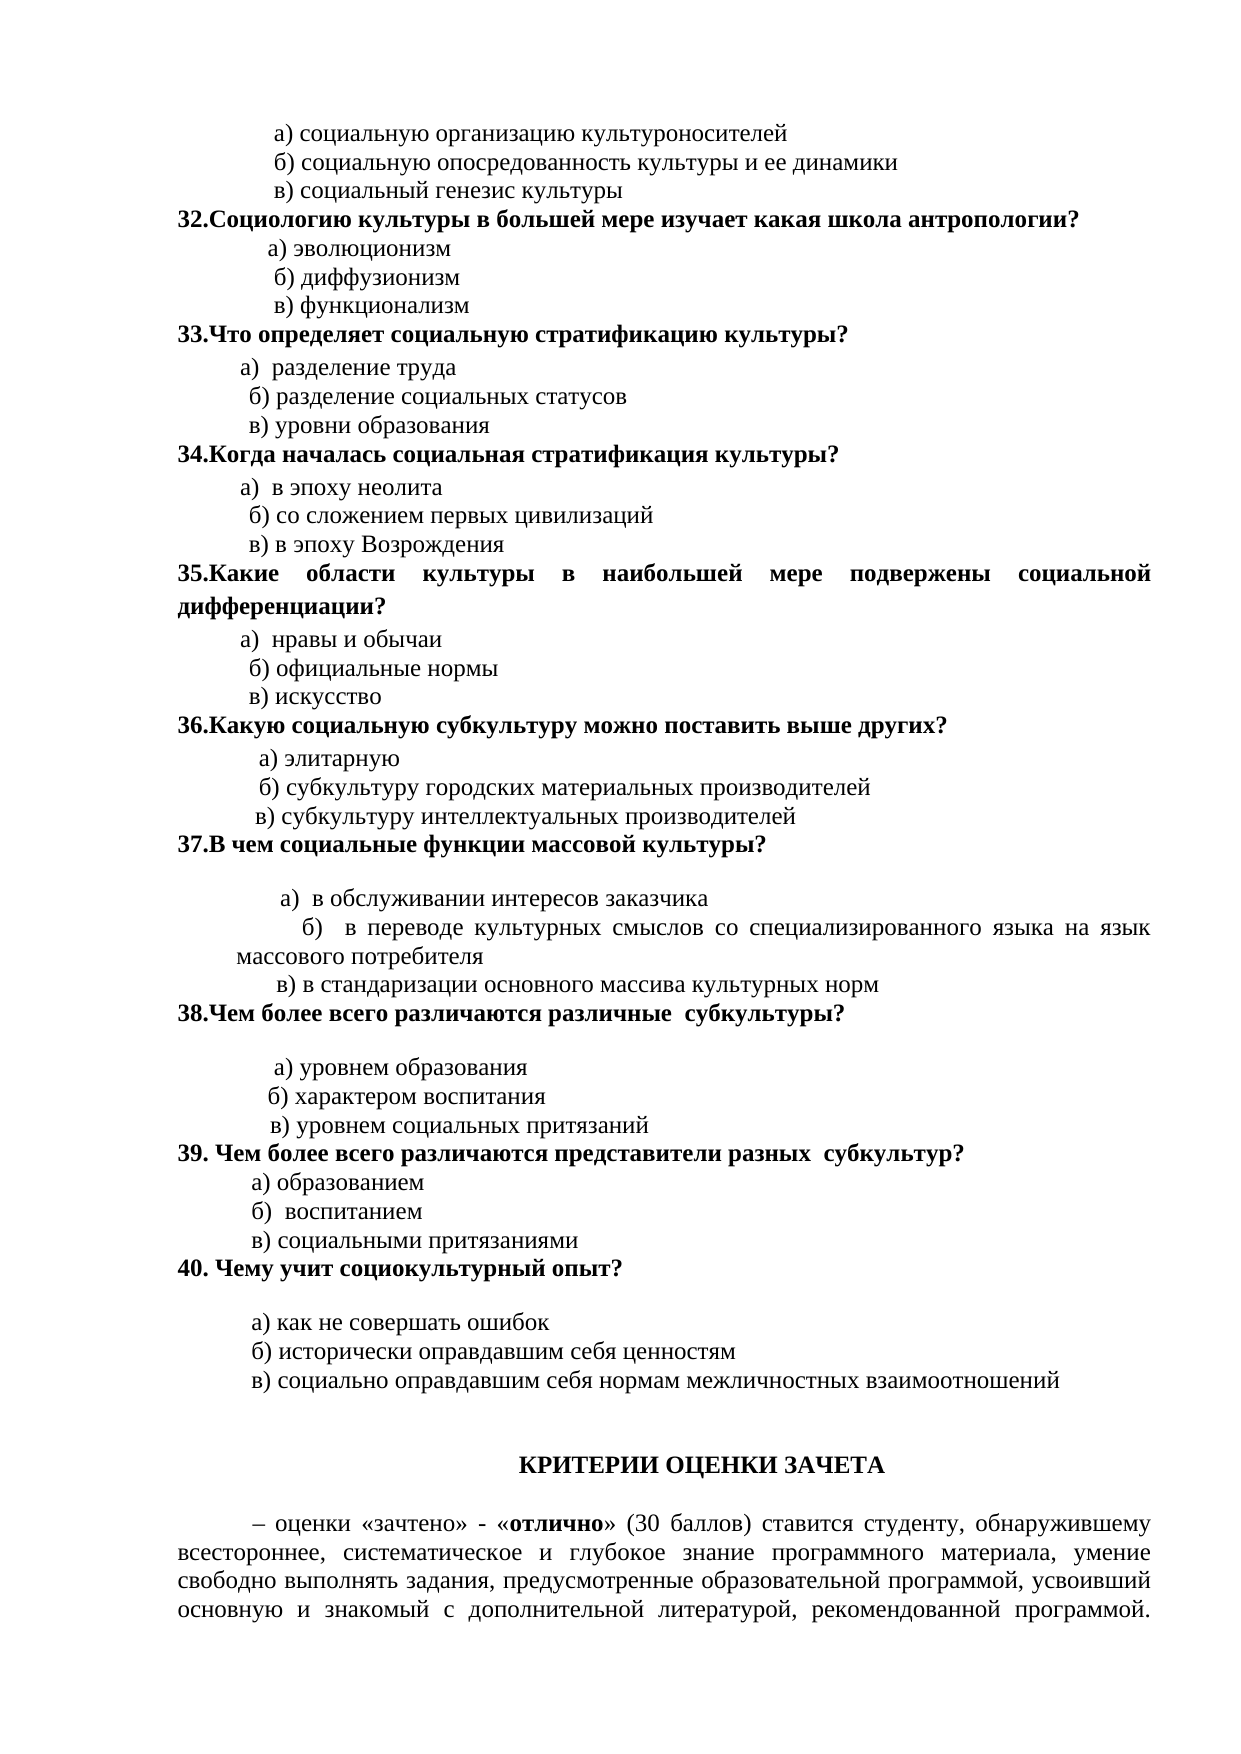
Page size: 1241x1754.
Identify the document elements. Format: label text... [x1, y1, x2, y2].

text а) эволюционизм [236, 233, 1152, 262]
text б) в переводе культурных смыслов со специализированного языка на язык массового потребителя [236, 912, 1152, 969]
text б) социальную опосредованность культуры и ее динамики [274, 147, 1152, 176]
text в) функционализм [274, 291, 1152, 319]
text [177, 1508, 1152, 1623]
text в) субкультуру интеллектуальных производителей [236, 801, 1152, 829]
text КРИТЕРИИ ОЦЕНКИ ЗАЧЕТА [177, 1450, 1152, 1479]
text в) в эпоху Возрождения [236, 529, 1152, 558]
text 36.Какую социальную субкультуру можно поставить выше других? [177, 710, 1152, 739]
text в) социальными притязаниями [236, 1225, 1152, 1253]
text 35.Какие области культуры в наибольшей мере подвержены социальной дифференциации? [177, 558, 1152, 620]
text б) субкультуру городских материальных производителей [258, 772, 1152, 801]
text а) разделение труда [177, 352, 1152, 381]
text 34.Когда началась социальная стратификация культуры? [177, 439, 1152, 467]
text 32.Социологию культуры в большей мере изучает какая школа антропологии? [177, 204, 1152, 233]
text 40. Чему учит социокультурный опыт? [177, 1253, 1152, 1282]
text а) в эпоху неолита [177, 472, 1152, 500]
text б) диффузионизм [274, 262, 1152, 291]
text б) разделение социальных статусов [236, 381, 1152, 410]
text а) нравы и обычаи [177, 624, 1152, 653]
text в) искусство [236, 681, 1152, 710]
text б) исторически оправдавшим себя ценностям [251, 1336, 1152, 1365]
text в) уровни образования [236, 410, 1152, 439]
text 37.В чем социальные функции массовой культуры? [177, 829, 1152, 858]
text а) образованием [236, 1167, 1152, 1196]
text 38.Чем более всего различаются различные субкультуры? [177, 998, 1152, 1027]
text б) характером воспитания [236, 1081, 1152, 1110]
text б) со сложением первых цивилизаций [236, 500, 1152, 529]
text 39. Чем более всего различаются представители разных субкультур? [177, 1138, 1152, 1167]
text а) в обслуживании интересов заказчика [274, 883, 1152, 912]
text в) социально оправдавшим себя нормам межличностных взаимоотношений [251, 1365, 1152, 1393]
text а) социальную организацию культуроносителей [274, 118, 1152, 147]
text а) уровнем образования [274, 1052, 1152, 1081]
text б) воспитанием [236, 1196, 1152, 1225]
text а) элитарную [258, 743, 1152, 772]
text в) в стандаризации основного массива культурных норм [236, 969, 1152, 998]
text 33.Что определяет социальную стратификацию культуры? [177, 319, 1152, 348]
text б) официальные нормы [236, 653, 1152, 681]
text в) социальный генезис культуры [274, 176, 1152, 204]
text в) уровнем социальных притязаний [236, 1110, 1152, 1138]
text а) как не совершать ошибок [251, 1307, 1152, 1336]
